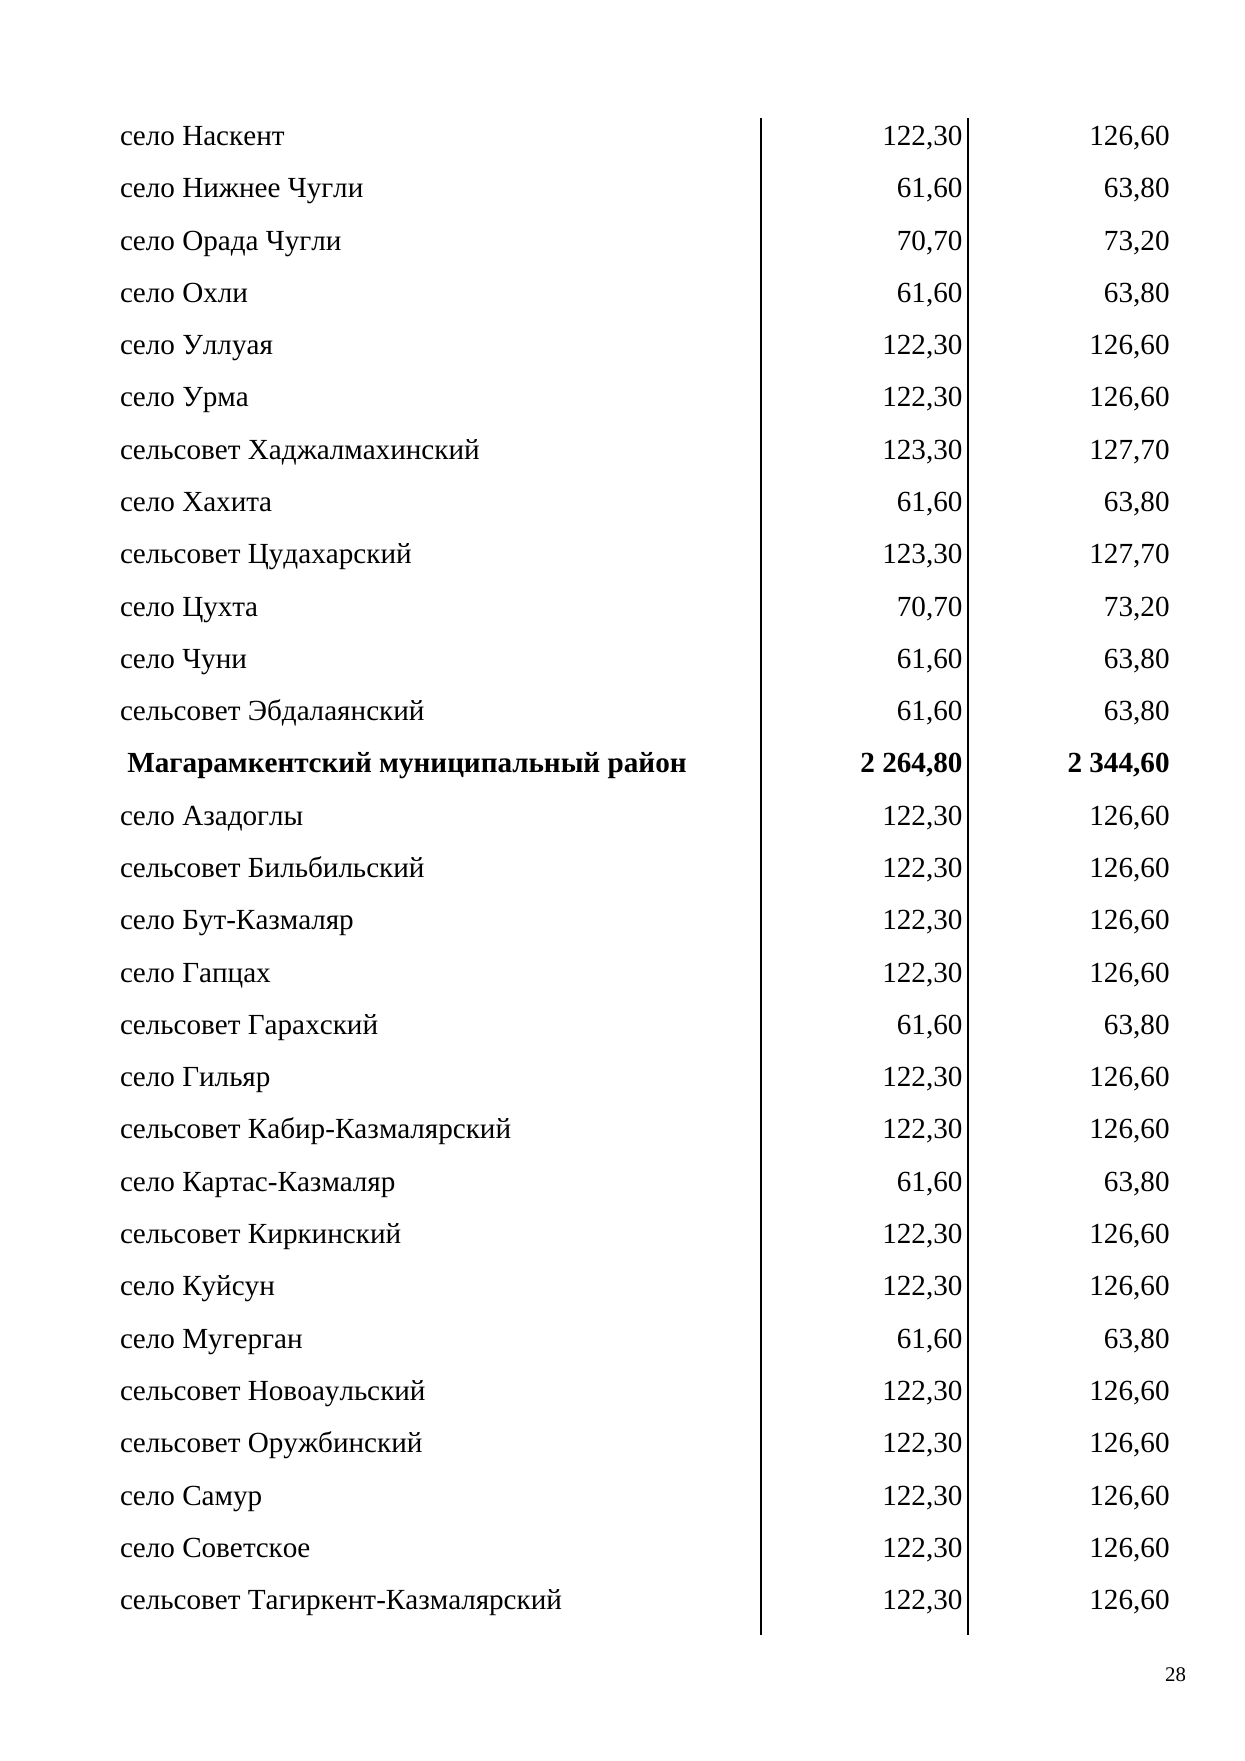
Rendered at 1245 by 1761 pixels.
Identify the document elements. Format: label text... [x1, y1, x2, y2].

table_cell 126,60 [969, 118, 1175, 170]
table_cell 61,60 [762, 170, 967, 223]
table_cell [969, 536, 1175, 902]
table_cell 61,60 [762, 275, 967, 327]
table_cell 126,60 [969, 327, 1175, 379]
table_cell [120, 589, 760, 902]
table_cell село Охли [120, 275, 760, 327]
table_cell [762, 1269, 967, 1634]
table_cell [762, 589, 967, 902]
table_cell 122,30 [762, 118, 967, 170]
table_cell 122,30 [762, 380, 967, 432]
table_cell село Уллуая [120, 327, 760, 379]
table_cell 61,60 [762, 484, 967, 536]
table_cell 122,30 [762, 327, 967, 379]
table_cell село Хахита [120, 484, 760, 536]
table_cell 126,60 [969, 380, 1175, 432]
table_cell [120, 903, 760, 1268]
table_cell 127,70 [969, 432, 1175, 484]
table_cell 63,80 [969, 484, 1175, 536]
table_cell село Нижнее Чугли [120, 170, 760, 223]
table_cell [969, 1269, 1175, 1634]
table_cell 63,80 [969, 170, 1175, 223]
table_cell 63,80 [969, 275, 1175, 327]
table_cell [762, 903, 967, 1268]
table_cell сельсовет Хаджалмахинский [120, 432, 760, 484]
table_cell 73,20 [969, 223, 1175, 275]
table_cell село Урма [120, 380, 760, 432]
table_cell село Орада Чугли [120, 223, 760, 275]
table_cell 123,30 [762, 432, 967, 484]
table_cell сельсовет Цудахарский [120, 536, 760, 589]
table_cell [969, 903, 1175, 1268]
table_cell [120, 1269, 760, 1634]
table_cell 70,70 [762, 223, 967, 275]
table_cell село Наскент [120, 118, 760, 170]
table_cell 123,30 [762, 536, 967, 589]
